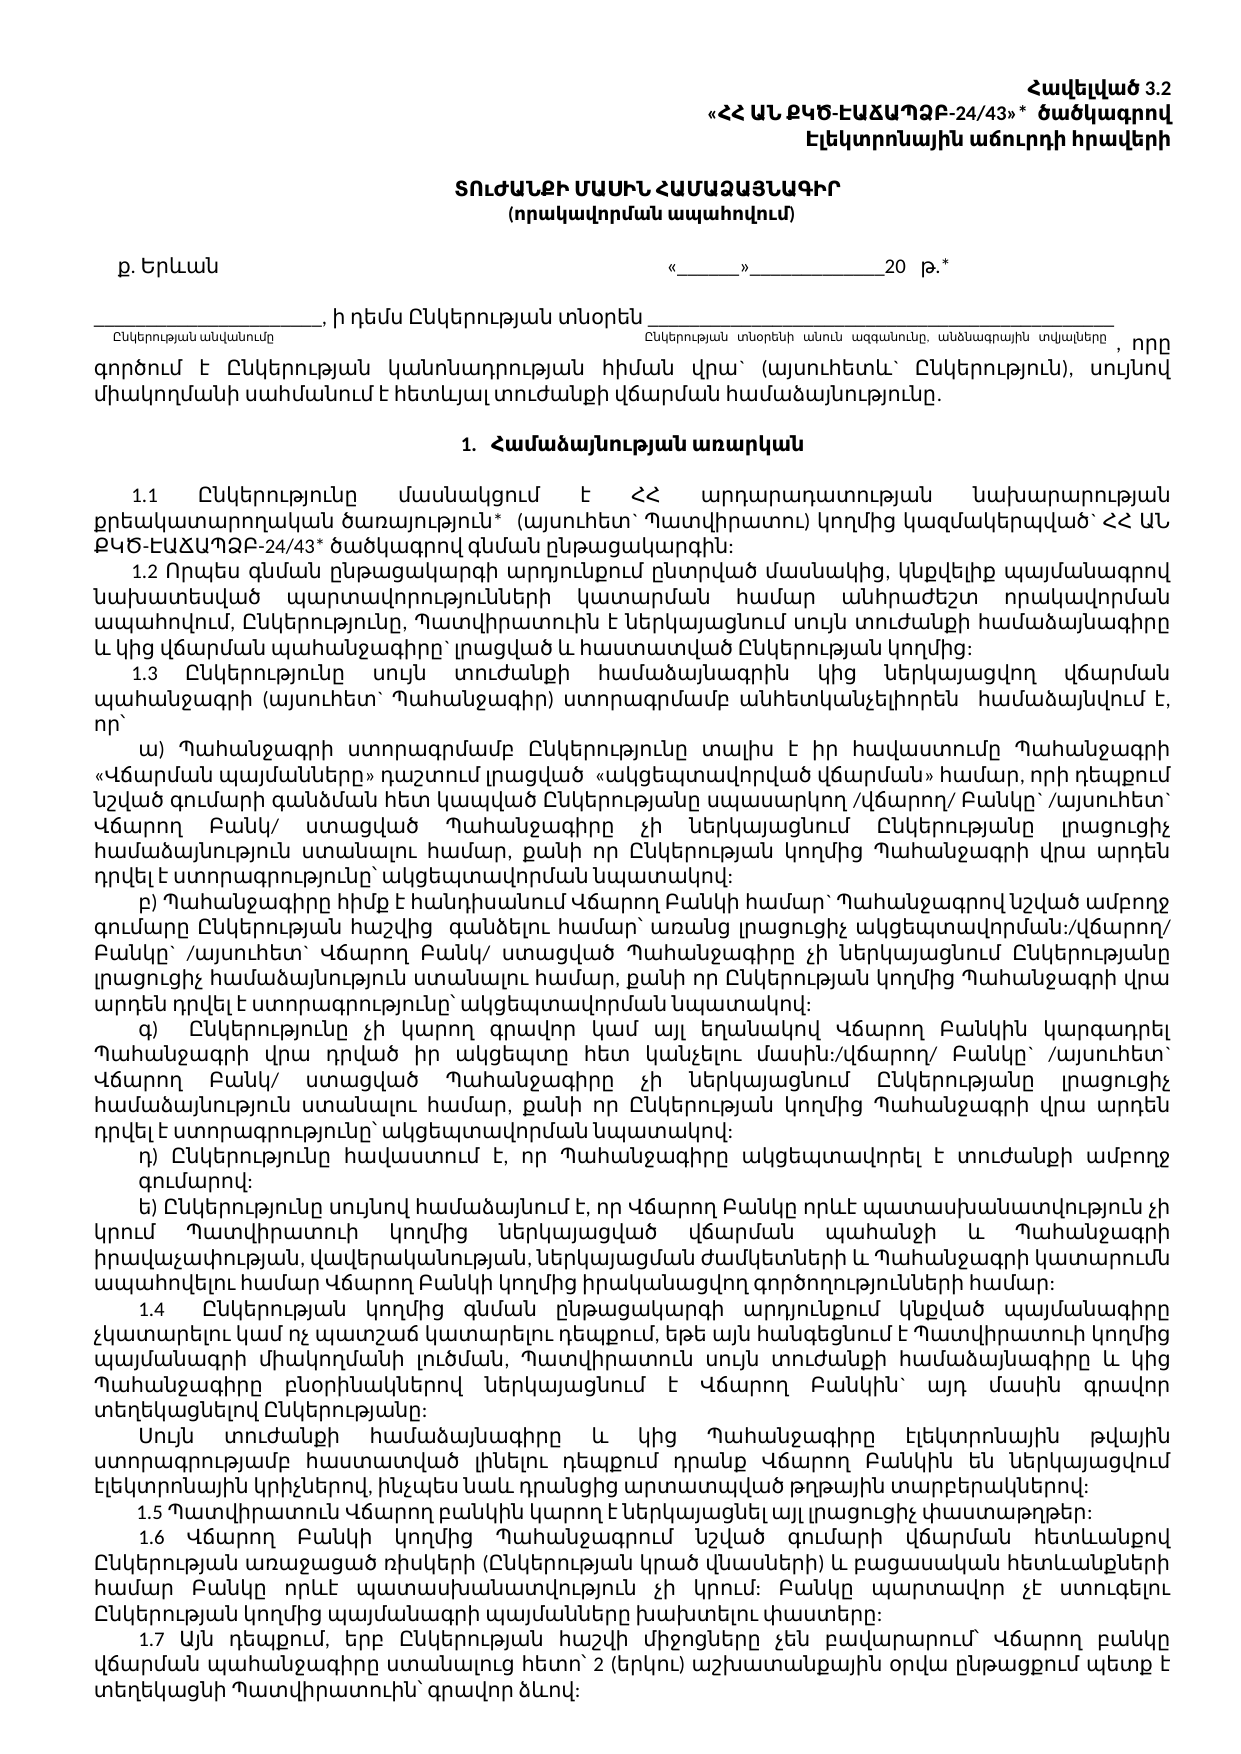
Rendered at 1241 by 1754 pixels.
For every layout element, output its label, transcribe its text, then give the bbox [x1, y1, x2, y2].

text ______________________, ի դեմս Ընկերության տնօրեն _____________________________________________ [94, 304, 1171, 330]
text Սույն տուժանքի համաձայնագիրը և կից Պահանջագիրը էլեկտրոնային թվային ստորագրությամբ հաստատված լինելու դեպքում դրանք Վճարող Բանկին են ներկայացվում էլեկտրոնային կրիչներով, ինչպես նաև դրանցից արտատպված թղթային տարբերակներով: [94, 1423, 1171, 1499]
text Ընկերության անվանումը Ընկերության տնօրենի անուն ազգանունը, անձնագրային տվյալները , որը գործում է Ընկերության կանոնադրության հիման վրա` (այսուհետև` Ընկերություն), սույնով միակողմանի սահմանում է հետևյալ տուժանքի վճարման համաձայնությունը. [94, 330, 1171, 406]
text բ) Պահանջագիրը հիմք է հանդիսանում Վճարող Բանկի համար` Պահանջագրով նշված ամբողջ գումարը Ընկերության հաշվից գանձելու համար՝ առանց լրացուցիչ ակցեպտավորման:/վճարող/ Բանկը` /այսուհետ` Վճարող Բանկ/ ստացված Պահանջագիրը չի ներկայացնում Ընկերությանը լրացուցիչ համաձայնություն ստանալու համար, քանի որ Ընկերության կողմից Պահանջագրի վրա արդեն դրվել է ստորագրությունը՝ ակցեպտավորման նպատակով: [94, 889, 1171, 1016]
text «ՀՀ ԱՆ ՔԿԾ-ԷԱՃԱՊՁԲ-24/43»* ծածկագրով [94, 100, 1171, 126]
text 1.1 Ընկերությունը մասնակցում է ՀՀ արդարադատության նախարարության քրեակատարողական ծառայություն* (այսուհետ` Պատվիրատու) կողմից կազմակերպված` ՀՀ ԱՆ ՔԿԾ-ԷԱՃԱՊՁԲ-24/43* ծածկագրով գնման ընթացակարգին: [94, 482, 1171, 559]
text 1.4 Ընկերության կողմից գնման ընթացակարգի արդյունքում կնքված պայմանագիրը չկատարելու կամ ոչ պատշաճ կատարելու դեպքում, եթե այն հանգեցնում է Պատվիրատուի կողմից պայմանագրի միակողմանի լուծման, Պատվիրատուն սույն տուժանքի համաձայնագիրը և կից Պահանջագիրը բնօրինակներով ներկայացնում է Վճարող Բանկին` այդ մասին գրավոր տեղեկացնելով Ընկերությանը: [94, 1296, 1171, 1423]
text 1.3 Ընկերությունը սույն տուժանքի համաձայնագրին կից ներկայացվող վճարման պահանջագրի (այսուհետ` Պահանջագիր) ստորագրմամբ անհետկանչելիորեն համաձայնվում է, որ՝ [94, 660, 1171, 737]
text 1. Համաձայնության առարկան [94, 432, 1171, 457]
text դ) Ընկերությունը հավաստում է, որ Պահանջագիրը ակցեպտավորել է տուժանքի ամբողջ գումարով: [138, 1143, 1171, 1194]
text ՏՈւԺԱՆՔԻ ՄԱՍԻՆ ՀԱՄԱՁԱՅՆԱԳԻՐ [94, 177, 1171, 202]
text 1.6 Վճարող Բանկի կողմից Պահանջագրում նշված գումարի վճարման հետևանքով Ընկերության առաջացած ռիսկերի (Ընկերության կրած վնասների) և բացասական հետևանքների համար Բանկը որևէ պատասխանատվություն չի կրում: Բանկը պարտավոր չէ ստուգելու Ընկերության կողմից պայմանագրի պայմանները խախտելու փաստերը: [94, 1524, 1171, 1626]
text գ) Ընկերությունը չի կարող գրավոր կամ այլ եղանակով Վճարող Բանկին կարգադրել Պահանջագրի վրա դրված իր ակցեպտը հետ կանչելու մասին:/վճարող/ Բանկը` /այսուհետ` Վճարող Բանկ/ ստացված Պահանջագիրը չի ներկայացնում Ընկերությանը լրացուցիչ համաձայնություն ստանալու համար, քանի որ Ընկերության կողմից Պահանջագրի վրա արդեն դրվել է ստորագրությունը՝ ակցեպտավորման նպատակով: [94, 1016, 1171, 1143]
text ա) Պահանջագրի ստորագրմամբ Ընկերությունը տալիս է իր հավաստումը Պահանջագրի «Վճարման պայմանները» դաշտում լրացված «ակցեպտավորված վճարման» համար, որի դեպքում նշված գումարի գանձման հետ կապված Ընկերությանը սպասարկող /վճարող/ Բանկը` /այսուհետ` Վճարող Բանկ/ ստացված Պահանջագիրը չի ներկայացնում Ընկերությանը լրացուցիչ համաձայնություն ստանալու համար, քանի որ Ընկերության կողմից Պահանջագրի վրա արդեն դրվել է ստորագրությունը՝ ակցեպտավորման նպատակով: [94, 737, 1171, 889]
text (որակավորման ապահովում) [94, 202, 1171, 225]
text 1.7 Այն դեպքում, երբ Ընկերության հաշվի միջոցները չեն բավարարում՝ Վճարող բանկը վճարման պահանջագիրը ստանալուց հետո՝ 2 (երկու) աշխատանքային օրվա ընթացքում պետք է տեղեկացնի Պատվիրատուին՝ գրավոր ձևով: [94, 1626, 1171, 1702]
text ե) Ընկերությունը սույնով համաձայնում է, որ Վճարող Բանկը որևէ պատասխանատվություն չի կրում Պատվիրատուի կողմից ներկայացված վճարման պահանջի և Պահանջագրի իրավաչափության, վավերականության, ներկայացման ժամկետների և Պահանջագրի կատարումն ապահովելու համար Վճարող Բանկի կողմից իրականացվող գործողությունների համար: [94, 1194, 1171, 1296]
text 1.2 Որպես գնման ընթացակարգի արդյունքում ընտրված մասնակից, կնքվելիք պայմանագրով նախատեսված պարտավորությունների կատարման համար անհրաժեշտ որակավորման ապահովում, Ընկերությունը, Պատվիրատուին է ներկայացնում սույն տուժանքի համաձայնագիրը և կից վճարման պահանջագիրը` լրացված և հաստատված Ընկերության կողմից: [94, 559, 1171, 660]
text ք. Երևան «______»_____________20 թ.* [94, 254, 1171, 279]
text Էլեկտրոնային աճուրդի հրավերի [94, 126, 1171, 151]
text 1.5 Պատվիրատուն Վճարող բանկին կարող է ներկայացնել այլ լրացուցիչ փաստաթղթեր: [94, 1499, 1171, 1524]
text Հավելված 3.2 [94, 75, 1171, 100]
